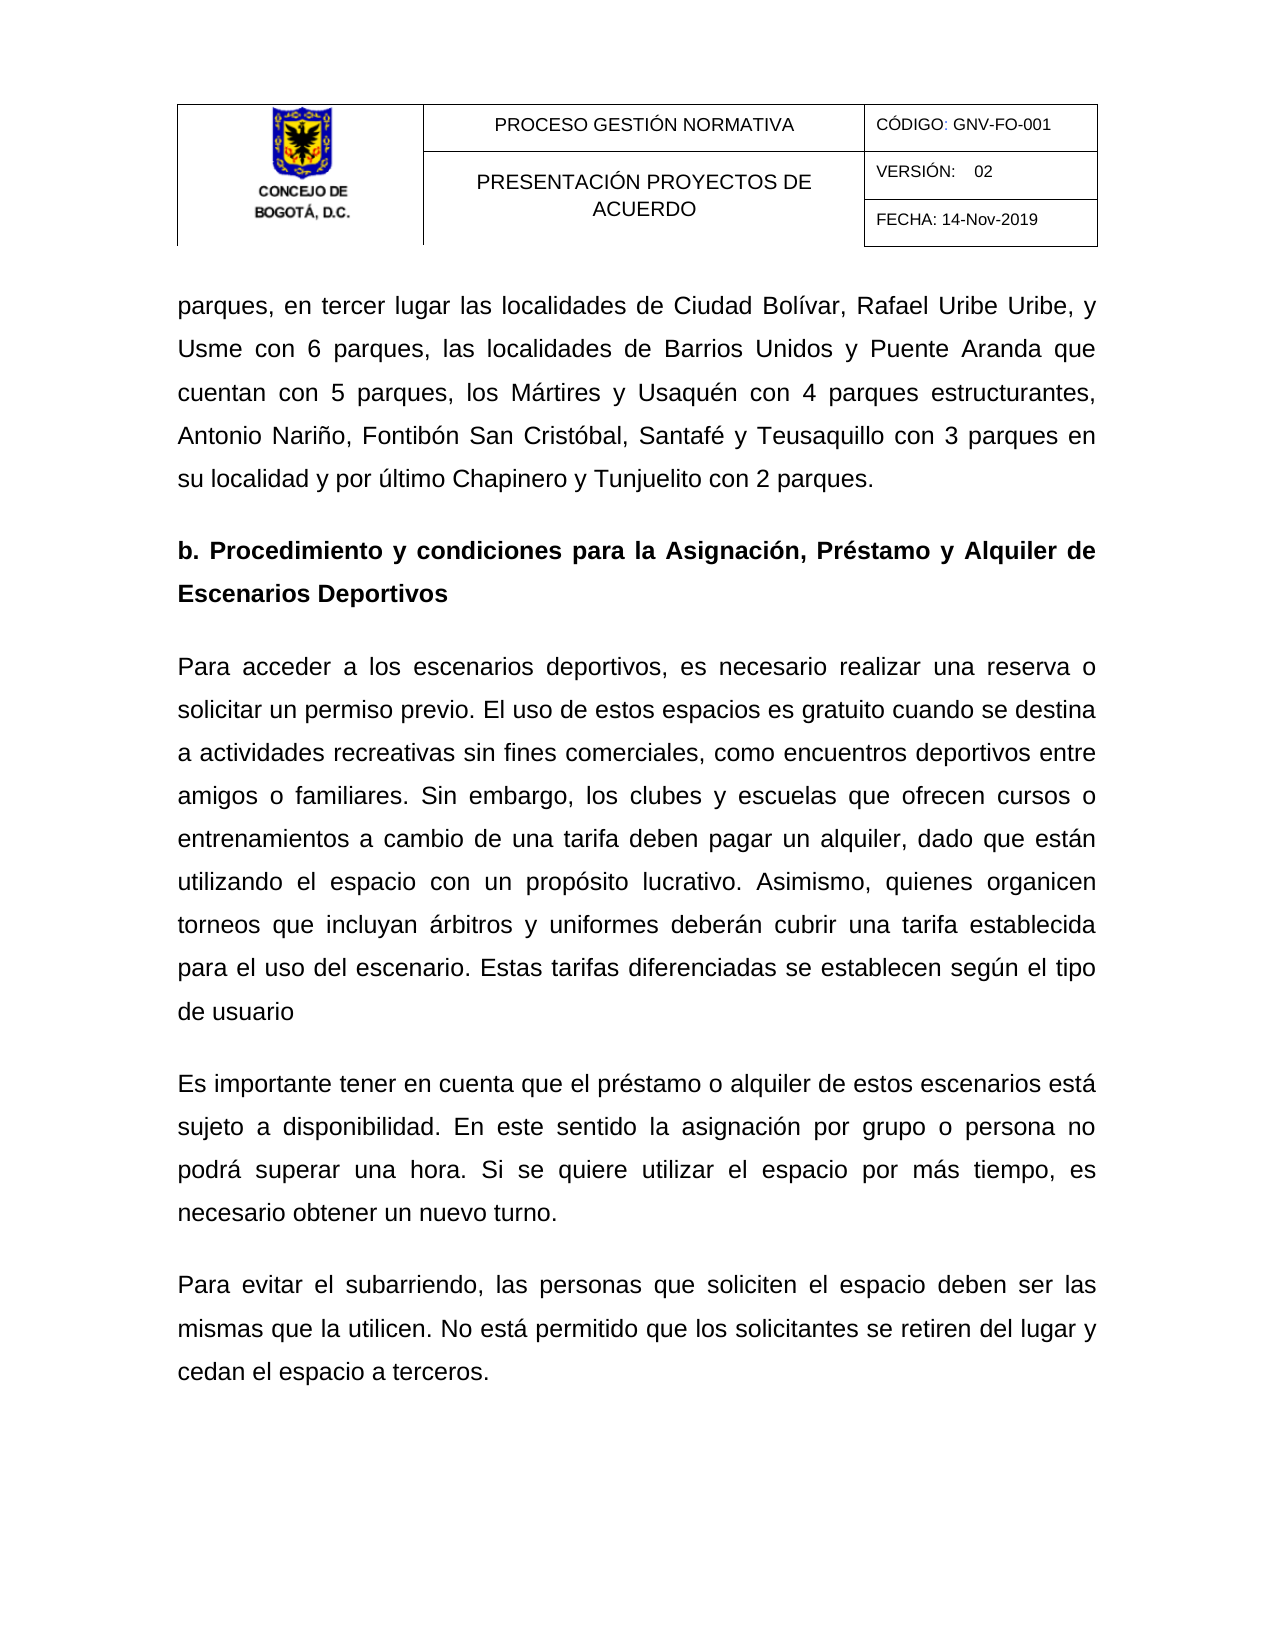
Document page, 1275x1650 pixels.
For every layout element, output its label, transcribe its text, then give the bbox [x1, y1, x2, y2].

text Es importante tener en cuenta que el préstamo o alquiler de estos escenarios está sujeto a disponibilidad. En este sentido la asignación por grupo o persona no podrá superar una hora. Si se quiere utilizar el espacio por más tiempo, es necesario obtener un nuevo turno. [177, 1069, 1098, 1227]
picture [231, 106, 370, 237]
text Para acceder a los escenarios deportivos, es necesario realizar una reserva o solicitar un permiso previo. El uso de estos espacios es gratuito cuando se destina a actividades recreativas sin fines comerciales, como encuentros deportivos entre amigos o familiares. Sin embargo, los clubes y escuelas que ofrecen cursos o entrenamientos a cambio de una tarifa deben pagar un alquiler, dado que están utilizando el espacio con un propósito lucrativo. Asimismo, quienes organicen torneos que incluyan árbitros y uniformes deberán cubrir una tarifa establecida para el uso del escenario. Estas tarifas diferenciadas se establecen según el tipo de usuario [177, 651, 1098, 1025]
text b. Procedimiento y condiciones para la Asignación, Préstamo y Alquiler de Escenarios Deportivos [177, 536, 1098, 608]
text Para evitar el subarriendo, las personas que soliciten el espacio deben ser las mismas que la utilicen. No está permitido que los solicitantes se retiren del lugar y cedan el espacio a terceros. [177, 1270, 1098, 1385]
